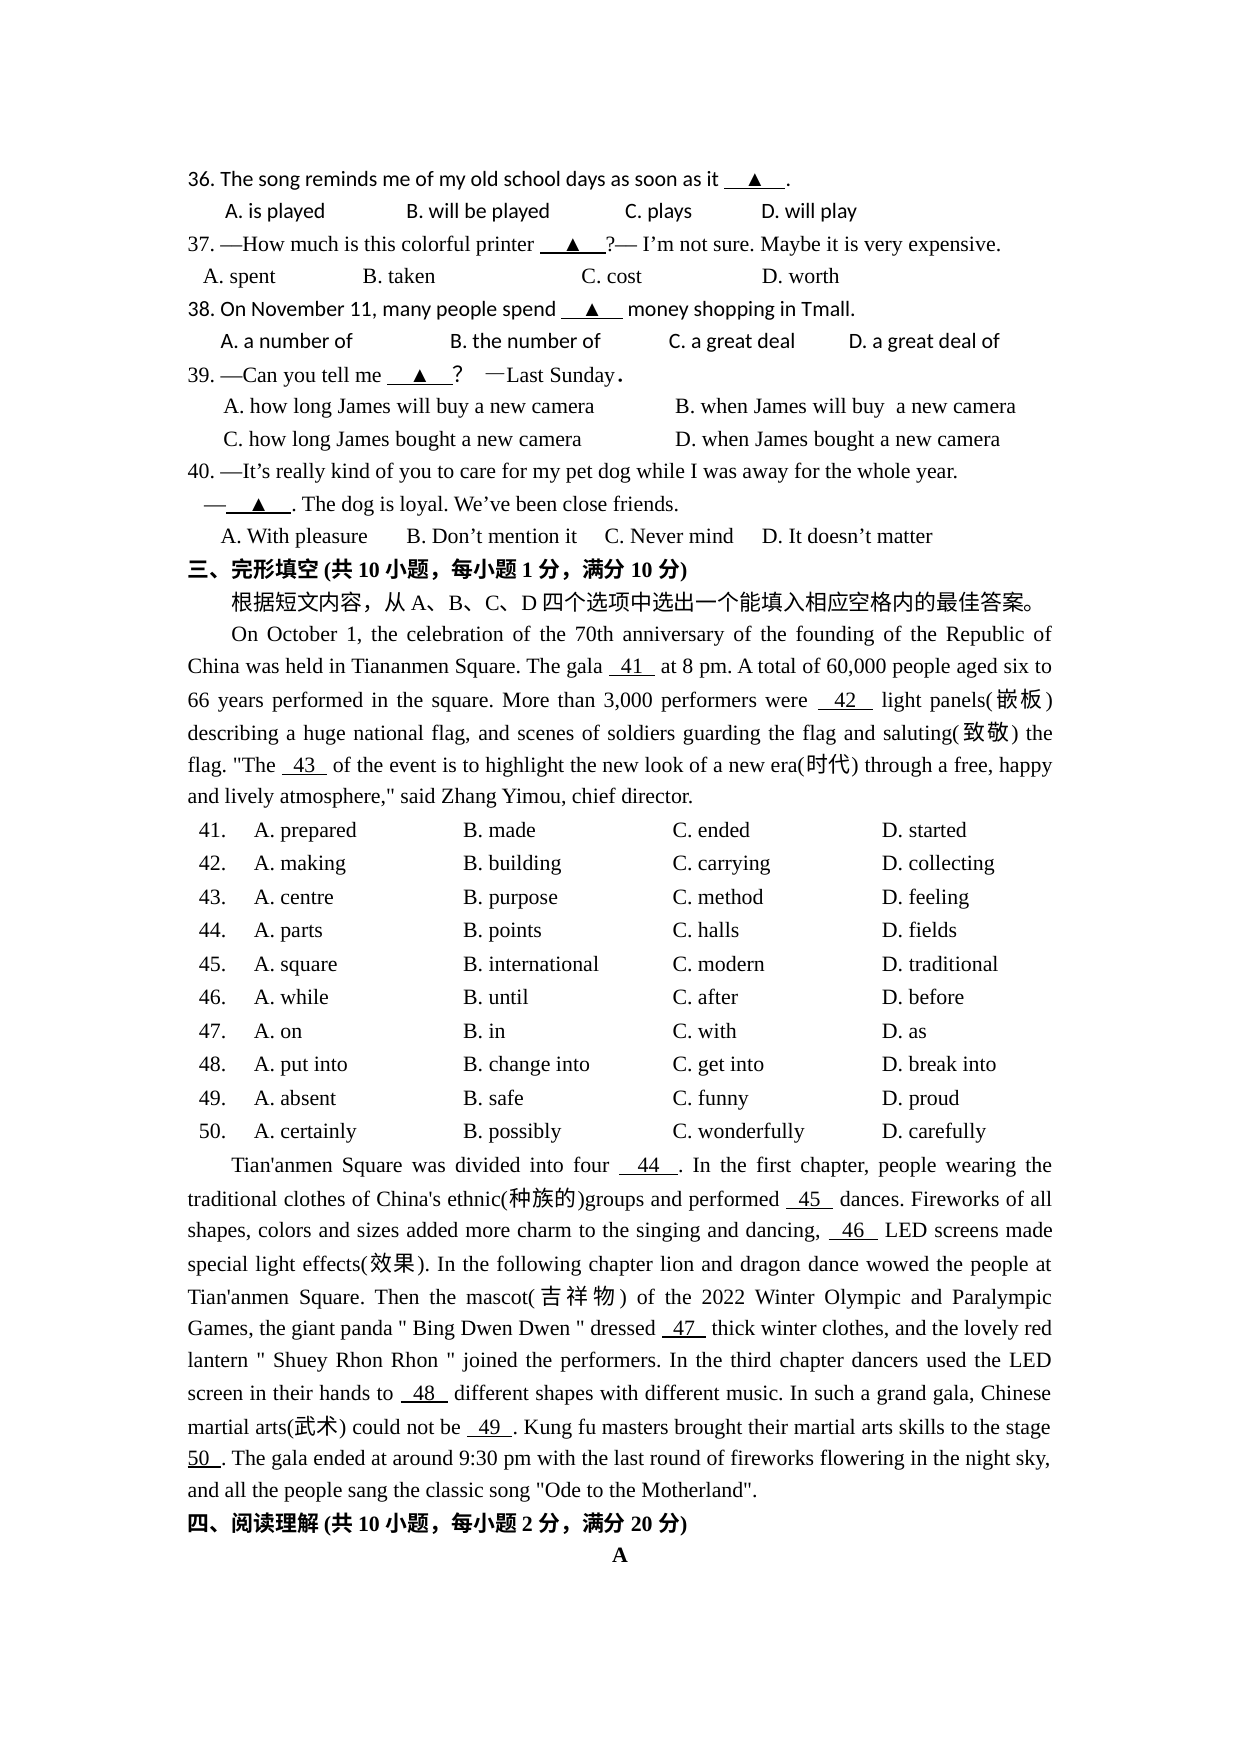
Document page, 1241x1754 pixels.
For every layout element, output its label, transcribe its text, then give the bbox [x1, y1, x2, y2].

table_cell A. while [243, 981, 451, 1013]
table_cell C. after [662, 981, 870, 1013]
table_header C. ended [662, 813, 870, 846]
text On October 1, the celebration of the 70th anniversary of the founding of the Republic of China was held in Tiananmen Square. The gala 41 at 8 pm. A total of 60,000 people aged six to 66 years performed in the square. More than 3,000 performers were 42 light panels(嵌板) describing a huge national flag, and scenes of soldiers guarding the flag and saluting(致敬) the flag. "The 43 of the event is to highlight the new look of a new era(时代) through a free, happy and lively atmosphere," said Zhang Yimou, chief director. [187, 617, 1053, 812]
text A [187, 1538, 1053, 1571]
table_cell C. wonderfully [662, 1115, 870, 1147]
text A. a number of B. the number of C. a great deal D. a great deal of [187, 324, 1053, 357]
table_cell 44. [188, 914, 242, 946]
table_cell 48. [188, 1048, 242, 1080]
table_cell B. purpose [452, 880, 661, 913]
table_cell funny [662, 1081, 870, 1114]
text Tian'anmen Square was divided into four 44 . In the first chapter, people wearing the traditional clothes of China's ethnic(种族的)groups and performed 45 dances. Fireworks of all shapes, colors and sizes added more charm to the singing and dancing, 46 LED screens made special light effects(效果). In the following chapter lion and dragon dance wowed the people at Tian'anmen Square. Then the mascot(吉祥物) of the 2022 Winter Olympic and Paralympic Games, the giant panda " Bing Dwen Dwen " dressed 47 thick winter clothes, and the lovely red lantern " Shuey Rhon Rhon " joined the performers. In the third chapter dancers used the LED screen in their hands to 48 different shapes with different music. In such a grand gala, Chinese martial arts(武术) could not be 49 . Kung fu masters brought their martial arts skills to the stage 50 . The gala ended at around 9:30 pm with the last round of fireworks flowering in the night sky, and all the people sang the classic song "Ode to the Motherland". [187, 1149, 1053, 1506]
table_cell D. feeling [871, 880, 1079, 913]
table_cell D. traditional [871, 947, 1079, 980]
table_cell B. international [452, 947, 661, 980]
table_cell D. carefully [871, 1115, 1079, 1147]
table_cell A. put into [243, 1048, 451, 1080]
table_header A. prepared [243, 813, 451, 846]
table_cell C. carrying [662, 847, 870, 879]
table_cell A. parts [243, 914, 451, 946]
table_cell B. change into [452, 1048, 661, 1080]
table_cell D. break into [871, 1048, 1079, 1080]
text 根据短文内容，从A、B、C、D 四个选项中选出一个能填入相应空格内的最佳答案。 [187, 584, 1053, 617]
table_cell safe [452, 1081, 661, 1114]
text A. With pleasure B. Don’t mention it C. Never mind D. It doesn’t matter [187, 519, 1053, 552]
table_cell A. on [243, 1014, 451, 1047]
text 40. —It’s really kind of you to care for my pet dog while I was away for the whole year. [187, 454, 1053, 487]
table_cell 49. [188, 1081, 242, 1114]
table_cell C. get into [662, 1048, 870, 1080]
text A. how long James will buy a new camera B. when James will buy a new camera C. how long James bought a new camera D. when James bought a new camera [223, 389, 1053, 454]
table_cell A. making [243, 847, 451, 879]
table_cell proud [871, 1081, 1079, 1114]
table_cell A. centre [243, 880, 451, 913]
table_cell B. building [452, 847, 661, 879]
table_cell C. with [662, 1014, 870, 1047]
table_cell absent [243, 1081, 451, 1114]
table_header D. started [871, 813, 1079, 846]
table_cell B. in [452, 1014, 661, 1047]
text A. is played B. will be played C. plays D. will play [187, 194, 1053, 227]
table_cell A. square [243, 947, 451, 980]
table_cell C. method [662, 880, 870, 913]
table_header 41. [188, 813, 242, 846]
table_cell C. modern [662, 947, 870, 980]
list 完形填空 (共 10 小题，每小题 1 分，满分 10 分) [187, 552, 1053, 584]
table_cell 42. [188, 847, 242, 879]
text 39. —Can you tell me ▲ ？ —Last Sunday． [187, 357, 1053, 389]
table_cell B. until [452, 981, 661, 1013]
text 37. ––How much is this colorful printer ▲ ?–– I’m not sure. Maybe it is very expensive. [187, 227, 1053, 259]
table_cell C. halls [662, 914, 870, 946]
table_cell B. possibly [452, 1115, 661, 1147]
table_cell D. fields [871, 914, 1079, 946]
table_cell 50. [188, 1115, 242, 1147]
text 38. On November 11, many people spend ▲ money shopping in Tmall. [187, 292, 1053, 324]
table_cell B. points [452, 914, 661, 946]
table_cell A. certainly [243, 1115, 451, 1147]
table_cell D. before [871, 981, 1079, 1013]
table_cell D. collecting [871, 847, 1079, 879]
table_cell 45. [188, 947, 242, 980]
table_header B. made [452, 813, 661, 846]
table_cell D. as [871, 1014, 1079, 1047]
text 四、阅读理解 (共 10 小题，每小题 2 分，满分 20 分) [187, 1506, 1053, 1538]
table_cell 43. [188, 880, 242, 913]
table_cell 47. [188, 1014, 242, 1047]
text 36. The song reminds me of my old school days as soon as it ▲ . [187, 162, 1053, 194]
text A. spent B. taken C. cost D. worth [187, 259, 1053, 292]
table_cell 46. [188, 981, 242, 1013]
text — ▲ . The dog is loyal. We’ve been close friends. [187, 487, 1053, 519]
